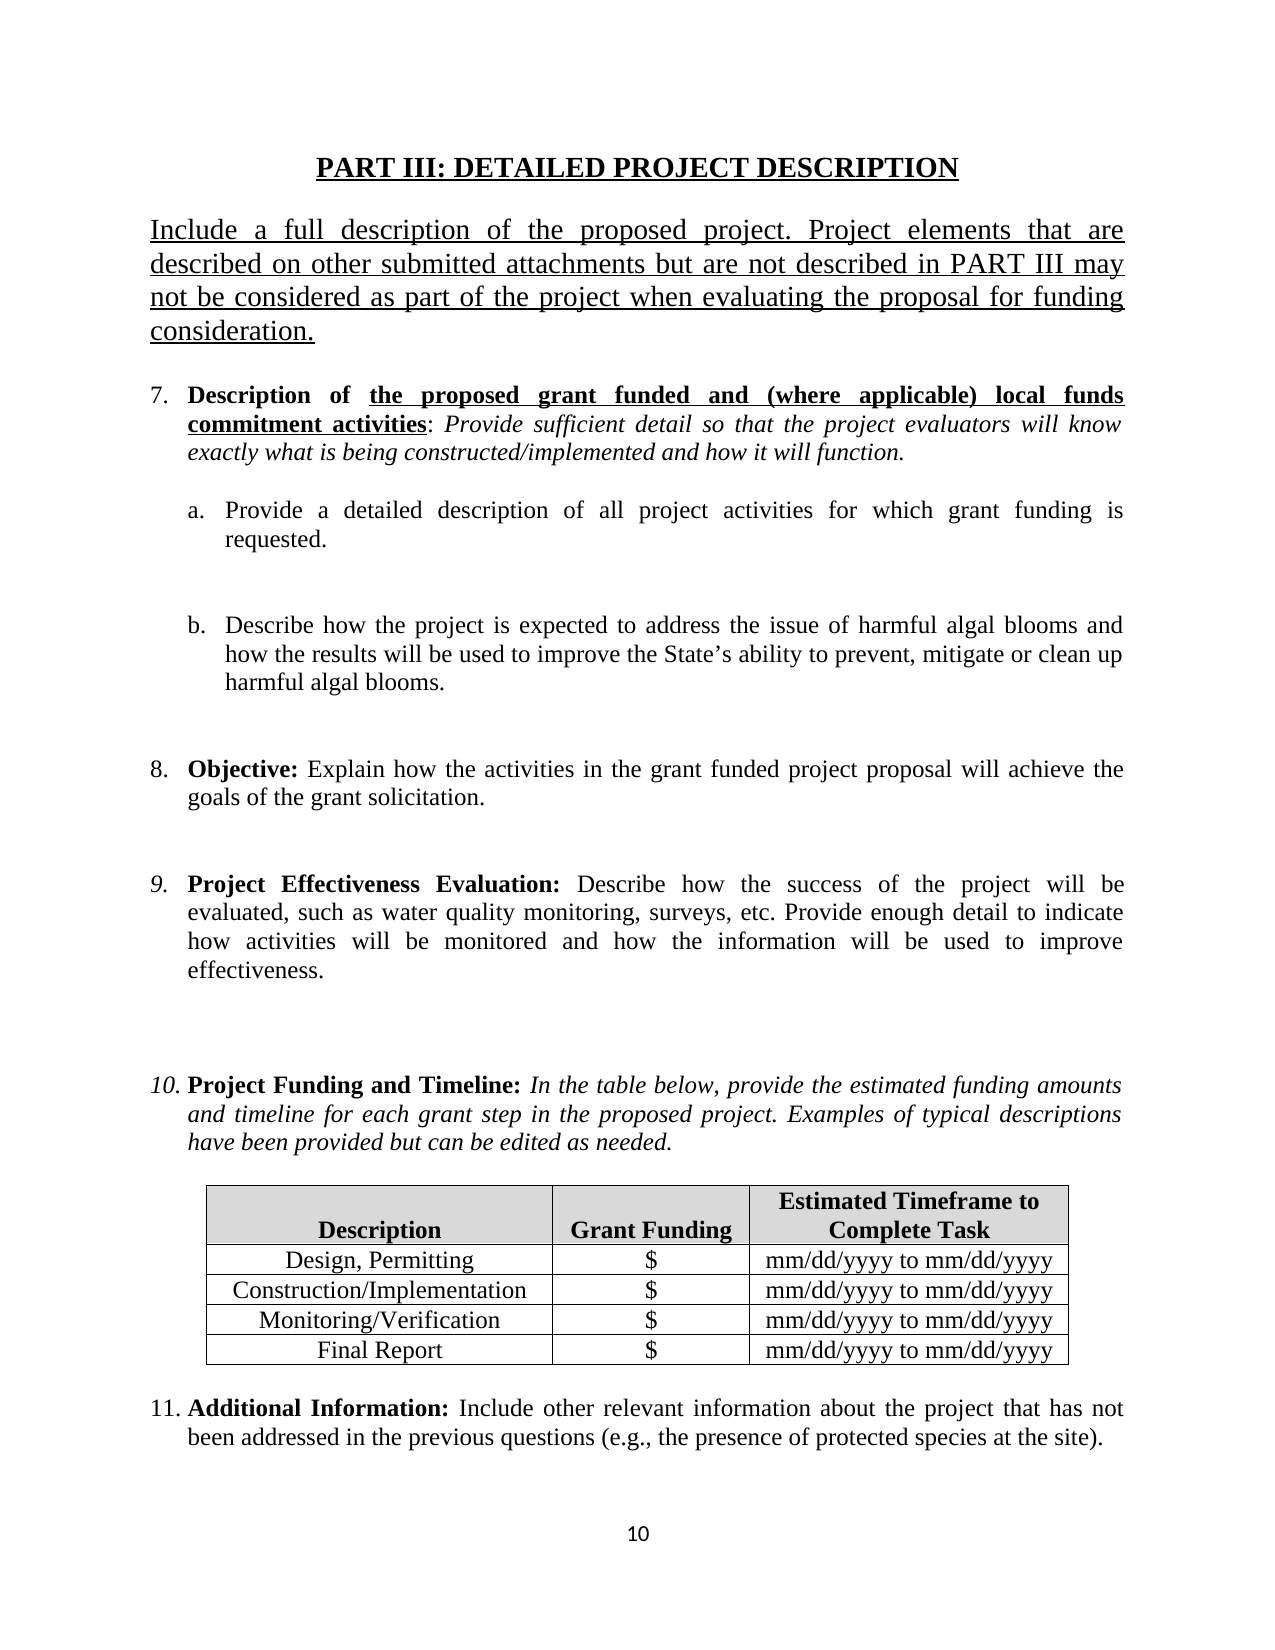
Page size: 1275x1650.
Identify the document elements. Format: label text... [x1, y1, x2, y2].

text Include a full description of the proposed project. Project elements that are described on other submitted attachments but are not described in PART III may not be considered as part of the project when evaluating the proposal for funding consideration. [150, 276, 1125, 308]
list Objective: Explain how the activities in the grant funded project proposal will achieve the goals of the grant solicitation. [150, 754, 1125, 811]
table_cell $ [553, 1305, 749, 1333]
table_cell mm/dd/yyyy to mm/dd/yyyy [750, 1335, 1068, 1363]
list Project Funding and Timeline: In the table below, provide the estimated funding amounts and timeline for each grant step in the proposed project. Examples of typical descriptions have been provided but can be edited as needed. [150, 1070, 1125, 1156]
text PART III: DETAILED PROJECT DESCRIPTION [150, 150, 1125, 183]
table_cell mm/dd/yyyy to mm/dd/yyyy [750, 1245, 1068, 1273]
table_cell mm/dd/yyyy to mm/dd/yyyy [750, 1275, 1068, 1303]
table_header Grant Funding [553, 1186, 749, 1243]
text Include a full description of the proposed project. Project elements that are described on other submitted attachments but are not described in PART III may not be considered as part of the project when evaluating the proposal for funding consideration. [150, 212, 1125, 241]
table_cell Final Report [207, 1335, 552, 1363]
table_cell $ [553, 1245, 749, 1273]
table_cell Construction/Implementation [207, 1275, 552, 1303]
text Include a full description of the proposed project. Project elements that are described on other submitted attachments but are not described in PART III may not be considered as part of the project when evaluating the proposal for funding consideration. [150, 243, 1125, 275]
table_cell Design, Permitting [207, 1245, 552, 1273]
table_cell $ [553, 1335, 749, 1363]
list Project Effectiveness Evaluation: Describe how the success of the project will be evaluated, such as water quality monitoring, surveys, etc. Provide enough detail to indicate how activities will be monitored and how the information will be used to improve effectiveness. [150, 869, 1125, 984]
table_cell $ [553, 1275, 749, 1303]
table_cell mm/dd/yyyy to mm/dd/yyyy [750, 1305, 1068, 1333]
table_cell Monitoring/Verification [207, 1305, 552, 1333]
list Additional Information: Include other relevant information about the project that has not been addressed in the previous questions (e.g., the presence of protected species at the site). [150, 1393, 1125, 1451]
table_header Description [207, 1186, 552, 1243]
list Provide a detailed description of all project activities for which grant funding is requested. [187, 495, 1125, 552]
list Description of the proposed grant funded and (where applicable) local funds commitment activities: Provide sufficient detail so that the project evaluators will know exactly what is being constructed/implemented and how it will function. [150, 380, 1125, 466]
table_header Estimated Timeframe to Complete Task [750, 1186, 1068, 1243]
list Describe how the project is expected to address the issue of harmful algal blooms and how the results will be used to improve the State’s ability to prevent, mitigate or clean up harmful algal blooms. [187, 610, 1125, 696]
text Include a full description of the proposed project. Project elements that are described on other submitted attachments but are not described in PART III may not be considered as part of the project when evaluating the proposal for funding consideration. [150, 310, 1125, 346]
